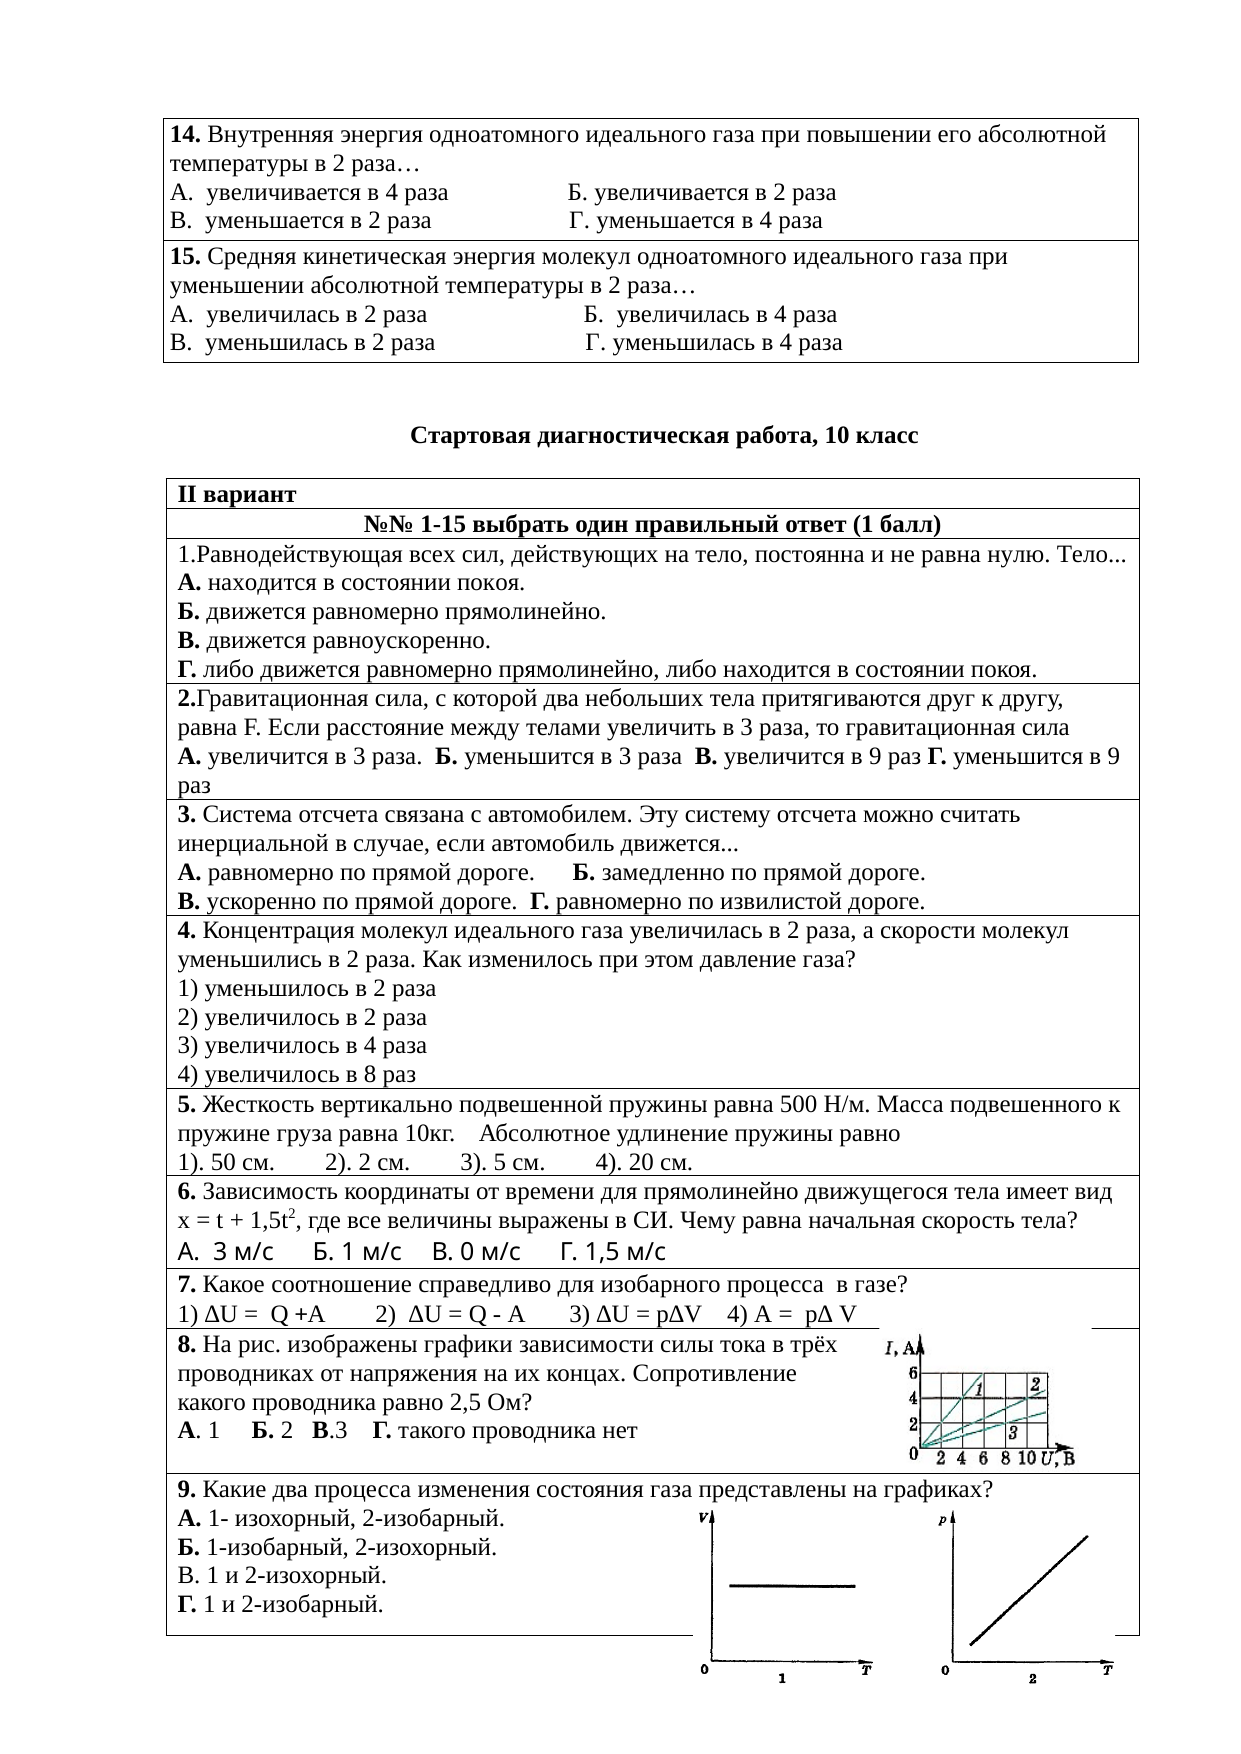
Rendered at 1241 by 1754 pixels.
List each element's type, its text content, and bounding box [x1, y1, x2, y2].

table_cell 3. Система отсчета связана с автомобилем. Эту систему отсчета можно считать инерциальной в случае, если автомобиль движется... А. равномерно по прямой дороге. Б. замедленно по прямой дороге. В. ускоренно по прямой дороге. Г. равномерно по извилистой дороге. [167, 800, 1139, 914]
table_cell 7. Какое соотношение справедливо для изобарного процесса в газе? 1) ∆U = Q +A 2) ∆U = Q - A 3) ∆U = p∆V 4) A = p∆ V [167, 1269, 1139, 1328]
table_cell 14. Внутренняя энергия одноатомного идеального газа при повышении его абсолютной температуры в 2 раза… А. увеличивается в 4 раза Б. увеличивается в 2 раза В. уменьшается в 2 раза Г. уменьшается в 4 раза [164, 119, 1138, 240]
picture [693, 1508, 1116, 1686]
table_cell 15. Средняя кинетическая энергия молекул одноатомного идеального газа при уменьшении абсолютной температуры в 2 раза… А. увеличилась в 2 раза Б. увеличилась в 4 раза В. уменьшилась в 2 раза Г. уменьшилась в 4 раза [164, 241, 1138, 362]
table_cell 4. Концентрация молекул идеального газа увеличилась в 2 раза, а скорости молекул уменьшились в 2 раза. Как изменилось при этом давление газа? 1) уменьшилось в 2 раза 2) увеличилось в 2 раза 3) увеличилось в 4 раза 4) увеличилось в 8 раз [167, 916, 1139, 1088]
table_cell 8. На рис. изображены графики зависимости силы тока в трёх проводниках от напряжения на их концах. Сопротивление какого проводника равно 2,5 Ом? А. 1 Б. 2 В.3 Г. такого проводника нет [167, 1329, 1139, 1473]
table_cell 5. Жесткость вертикально подвешенной пружины равна 500 Н/м. Масса подвешенного к пружине груза равна 10кг. Абсолютное удлинение пружины равно 1). 50 см. 2). 2 см. 3). 5 см. 4). 20 см. [167, 1089, 1139, 1175]
text Стартовая диагностическая работа, 10 класс [177, 421, 1152, 449]
picture [879, 1328, 1092, 1472]
table_cell №№ 1-15 выбрать один правильный ответ (1 балл) [167, 509, 1139, 538]
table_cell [167, 1474, 1139, 1635]
table_cell 2.Гравитационная сила, с которой два небольших тела притягиваются друг к другу, равна F. Если расстояние между телами увеличить в 3 раза, то гравитационная сила А. увеличится в 3 раза. Б. уменьшится в 3 раза В. увеличится в 9 раз Г. уменьшится в 9 раз [167, 684, 1139, 798]
table_header II вариант [167, 479, 1139, 508]
table_cell 1.Равнодействующая всех сил, действующих на тело, постоянна и не равна нулю. Тело... А. находится в состоянии покоя. Б. движется равномерно прямолинейно. В. движется равноускоренно. Г. либо движется равномерно прямолинейно, либо находится в состоянии покоя. [167, 539, 1139, 682]
table_cell 6. Зависимость координаты от времени для прямолинейно движущегося тела имеет вид х = t + 1,5t2, где все величины выражены в СИ. Чему равна начальная скорость тела? А. 3 м/с Б. 1 м/с В. 0 м/с Г. 1,5 м/с [167, 1176, 1139, 1268]
